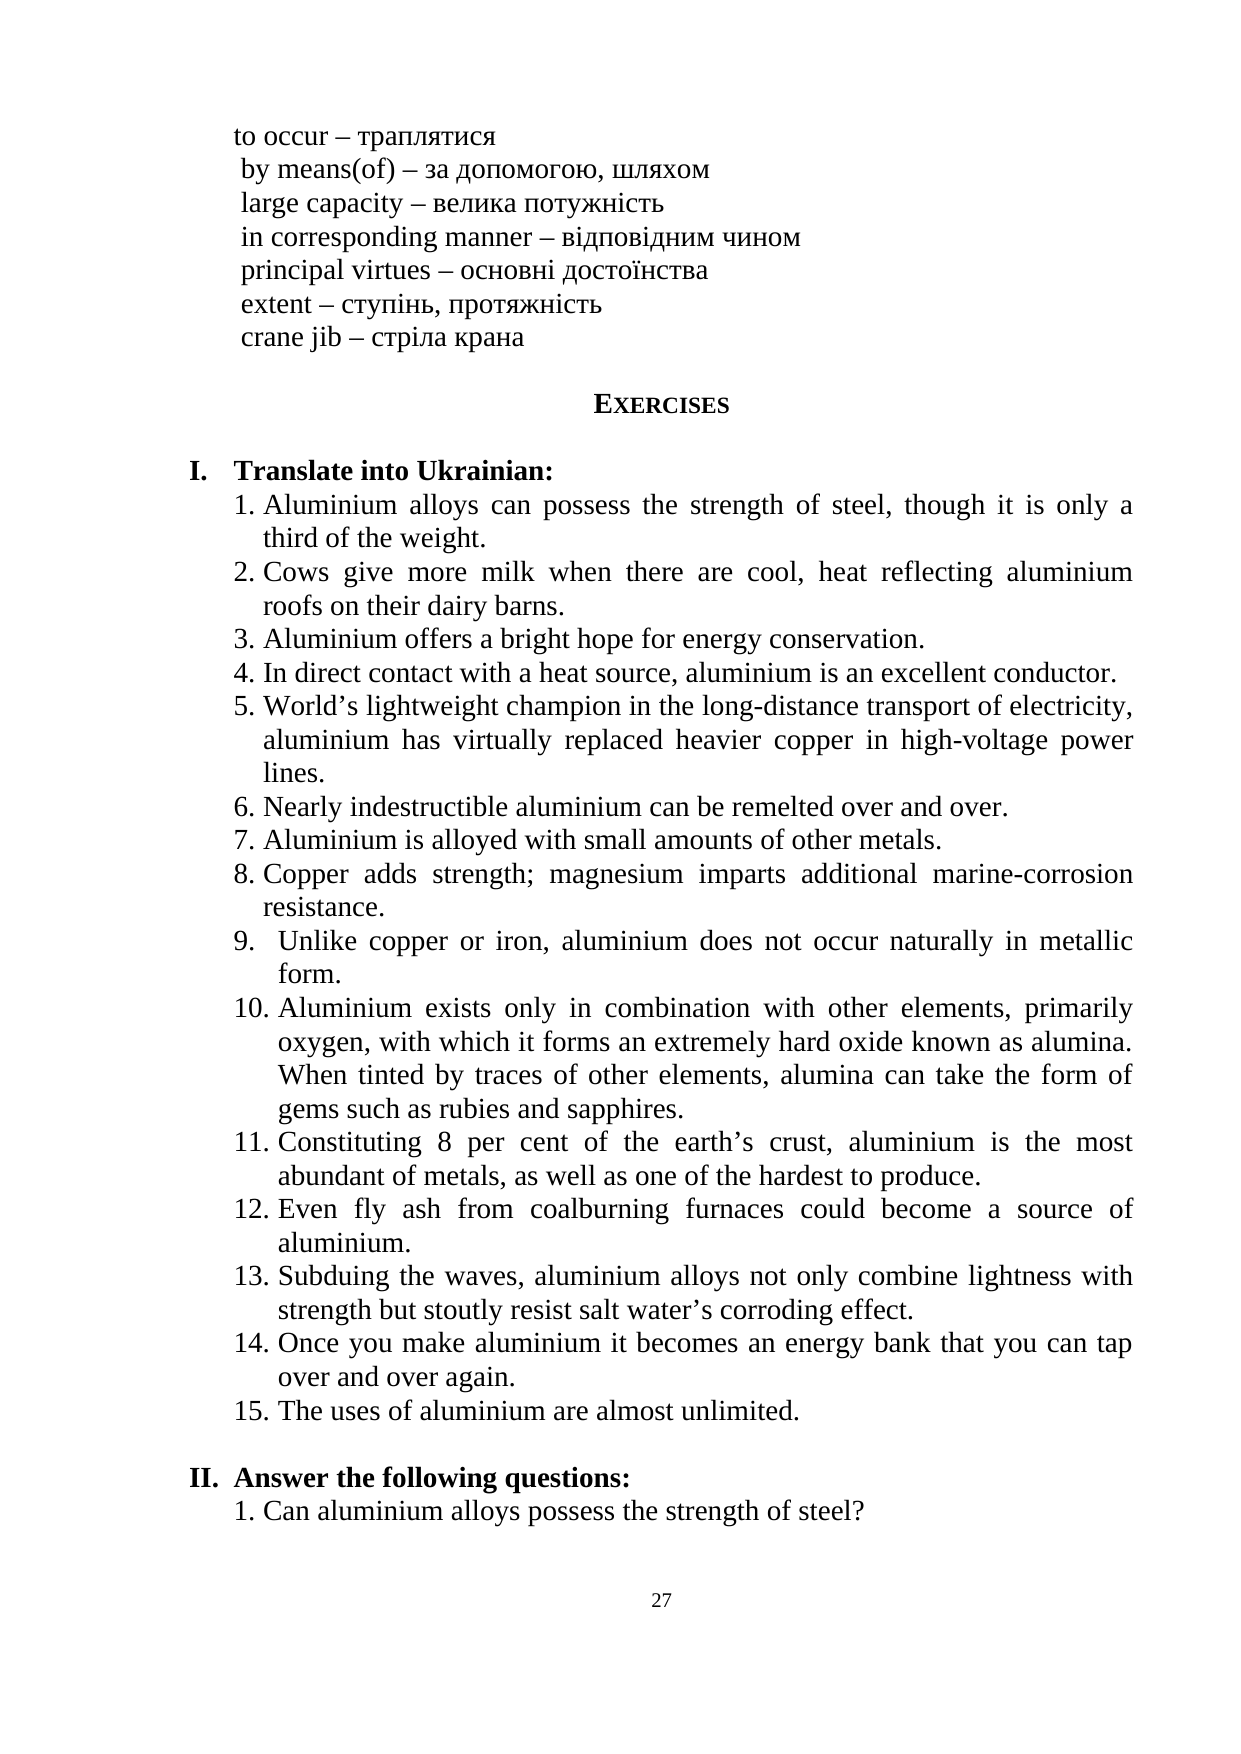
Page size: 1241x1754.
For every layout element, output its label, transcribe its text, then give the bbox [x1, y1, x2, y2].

list Once you make aluminium it becomes an energy bank that you can tap over and over again. [233, 1326, 1134, 1393]
text crane jib – стріла крана [233, 319, 1134, 353]
list Aluminium alloys can possess the strength of steel, though it is only a third of the weight. [233, 487, 1134, 554]
text Exercises [189, 386, 1134, 420]
text by means(of) – за допомогою, шляхом [233, 152, 1134, 185]
list Subduing the waves, aluminium alloys not only combine lightness with strength but stoutly resist salt water’s corroding effect. [233, 1258, 1134, 1326]
list The uses of aluminium are almost unlimited. [233, 1393, 1134, 1426]
list Aluminium exists only in combination with other elements, primarily oxygen, with which it forms an extremely hard oxide known as alumina. When tinted by traces of other elements, alumina can take the form of gems such as rubies and sapphires. [233, 990, 1134, 1124]
list Can aluminium alloys possess the strength of steel? [233, 1493, 1134, 1527]
list Nearly indestructible aluminium can be remelted over and over. [233, 789, 1134, 822]
list Constituting 8 per cent of the earth’s crust, aluminium is the most abundant of metals, as well as one of the hardest to produce. [233, 1124, 1134, 1191]
text large capacity – велика потужність [233, 185, 1134, 219]
text in corresponding manner – відповідним чином [233, 219, 1134, 252]
list Aluminium offers a bright hope for energy conservation. [233, 621, 1134, 655]
list Answer the following questions: [189, 1460, 1134, 1493]
list Cows give more milk when there are cool, heat reflecting aluminium roofs on their dairy barns. [233, 554, 1134, 621]
list Aluminium is alloyed with small amounts of other metals. [233, 822, 1134, 856]
list Translate into Ukrainian: [189, 453, 1134, 487]
list Even fly ash from coalburning furnaces could become a source of aluminium. [233, 1191, 1134, 1258]
text principal virtues – основні достоїнства [233, 252, 1134, 286]
list Unlike copper or iron, aluminium does not occur naturally in metallic form. [233, 923, 1134, 990]
text extent – ступінь, протяжність [233, 286, 1134, 319]
list Copper adds strength; magnesium imparts additional marine-corrosion resistance. [233, 856, 1134, 923]
list World’s lightweight champion in the long-distance transport of electricity, aluminium has virtually replaced heavier copper in high-voltage power lines. [233, 688, 1134, 789]
text to occur – траплятися [233, 118, 1134, 152]
list In direct contact with a heat source, aluminium is an excellent conductor. [233, 655, 1134, 688]
